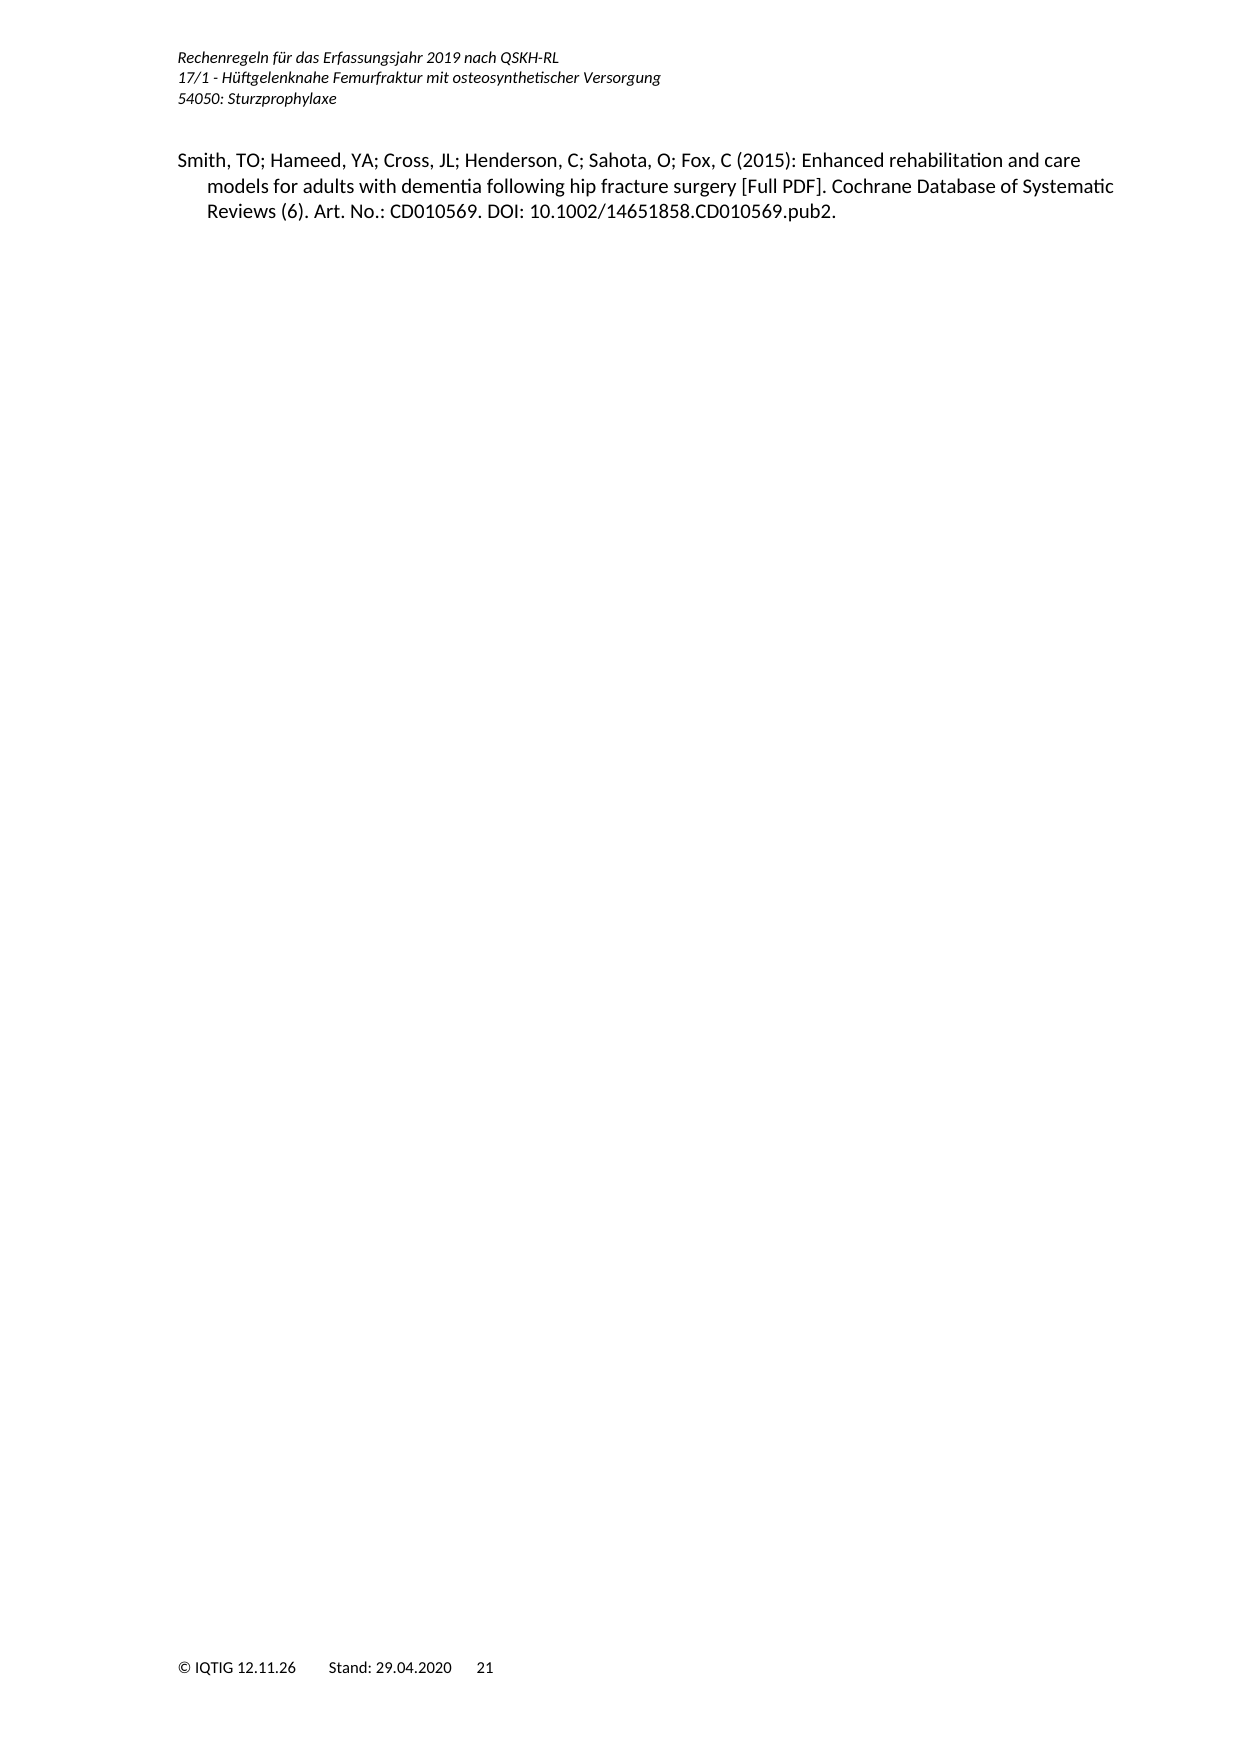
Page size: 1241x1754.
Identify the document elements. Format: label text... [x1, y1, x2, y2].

text Smith, TO; Hameed, YA; Cross, JL; Henderson, C; Sahota, O; Fox, C (2015): Enhanced rehabilitation and care models for adults with dementia following hip fracture surgery [Full PDF]. Cochrane Database of Systematic Reviews (6). Art. No.: CD010569. DOI: 10.1002/14651858.CD010569.pub2. [177, 148, 1122, 224]
